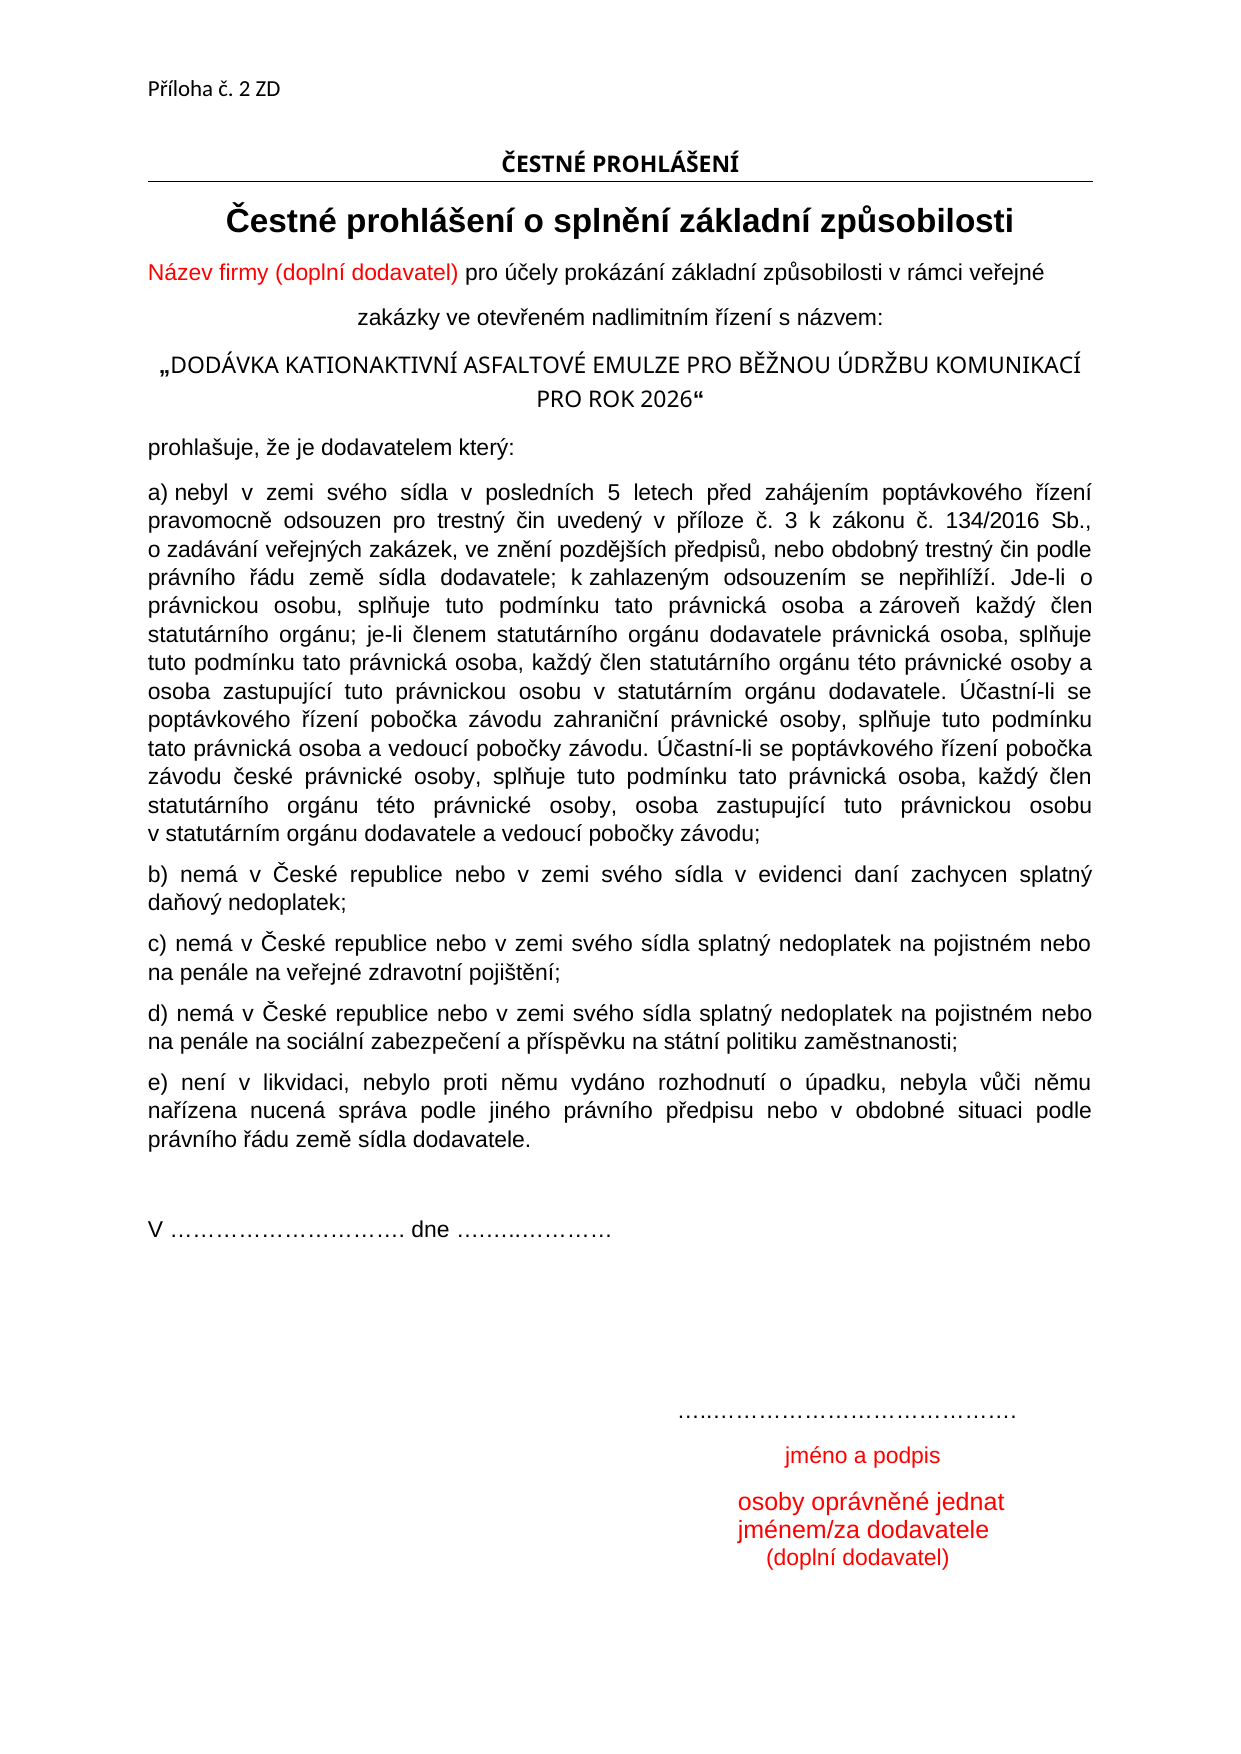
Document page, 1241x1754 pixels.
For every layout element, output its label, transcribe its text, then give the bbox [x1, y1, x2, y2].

text ČESTNÉ PROHLÁŠENÍ [148, 148, 1093, 181]
text Název firmy (doplní dodavatel) pro účely prokázání základní způsobilosti v rámci veřejné [148, 259, 1093, 286]
text prohlašuje, že je dodavatelem který: [148, 434, 1093, 460]
text c) nemá v České republice nebo v zemi svého sídla splatný nedoplatek na pojistném nebo na penále na veřejné zdravotní pojištění; [148, 930, 1093, 985]
text (doplní dodavatel) [590, 1544, 1093, 1571]
text b) nemá v České republice nebo v zemi svého sídla v evidenci daní zachycen splatný daňový nedoplatek; [148, 861, 1093, 916]
text Čestné prohlášení o splnění základní způsobilosti [148, 201, 1093, 239]
text zakázky ve otevřeném nadlimitním řízení s názvem: [148, 304, 1093, 331]
text d) nemá v České republice nebo v zemi svého sídla splatný nedoplatek na pojistném nebo na penále na sociální zabezpečení a příspěvku na státní politiku zaměstnanosti; [148, 1000, 1093, 1054]
text a) nebyl v zemi svého sídla v posledních 5 letech před zahájením poptávkového řízení pravomocně odsouzen pro trestný čin uvedený v příloze č. 3 k zákonu č. 134/2016 Sb., o zadávání veřejných zakázek, ve znění pozdějších předpisů, nebo obdobný trestný čin podle právního řádu země sídla dodavatele; k zahlazeným odsouzením se nepřihlíží. Jde-li o právnickou osobu, splňuje tuto podmínku tato právnická osoba a zároveň každý člen statutárního orgánu; je-li členem statutárního orgánu dodavatele právnická osoba, splňuje tuto podmínku tato právnická osoba, každý člen statutárního orgánu této právnické osoby a osoba zastupující tuto právnickou osobu v statutárním orgánu dodavatele. Účastní-li se poptávkového řízení pobočka závodu zahraniční právnické osoby, splňuje tuto podmínku tato právnická osoba a vedoucí pobočky závodu. Účastní-li se poptávkového řízení pobočka závodu české právnické osoby, splňuje tuto podmínku tato právnická osoba, každý člen statutárního orgánu této právnické osoby, osoba zastupující tuto právnickou osobu v statutárním orgánu dodavatele a vedoucí pobočky závodu; [148, 479, 1093, 846]
text V …………………………. dne ….…..………… [148, 1216, 1093, 1242]
text e) není v likvidaci, nebylo proti němu vydáno rozhodnutí o úpadku, nebyla vůči němu nařízena nucená správa podle jiného právního předpisu nebo v obdobné situaci podle právního řádu země sídla dodavatele. [148, 1069, 1093, 1152]
text osoby oprávněné jednat jménem/za dodavatele [738, 1487, 1093, 1544]
text „DODÁVKA KATIONAKTIVNÍ ASFALTOVÉ EMULZE PRO BĚŽNOU ÚDRŽBU KOMUNIKACÍ PRO ROK 2026“ [148, 349, 1093, 414]
text …..…………………………………. [664, 1397, 1093, 1423]
text jméno a podpis [590, 1442, 1093, 1468]
